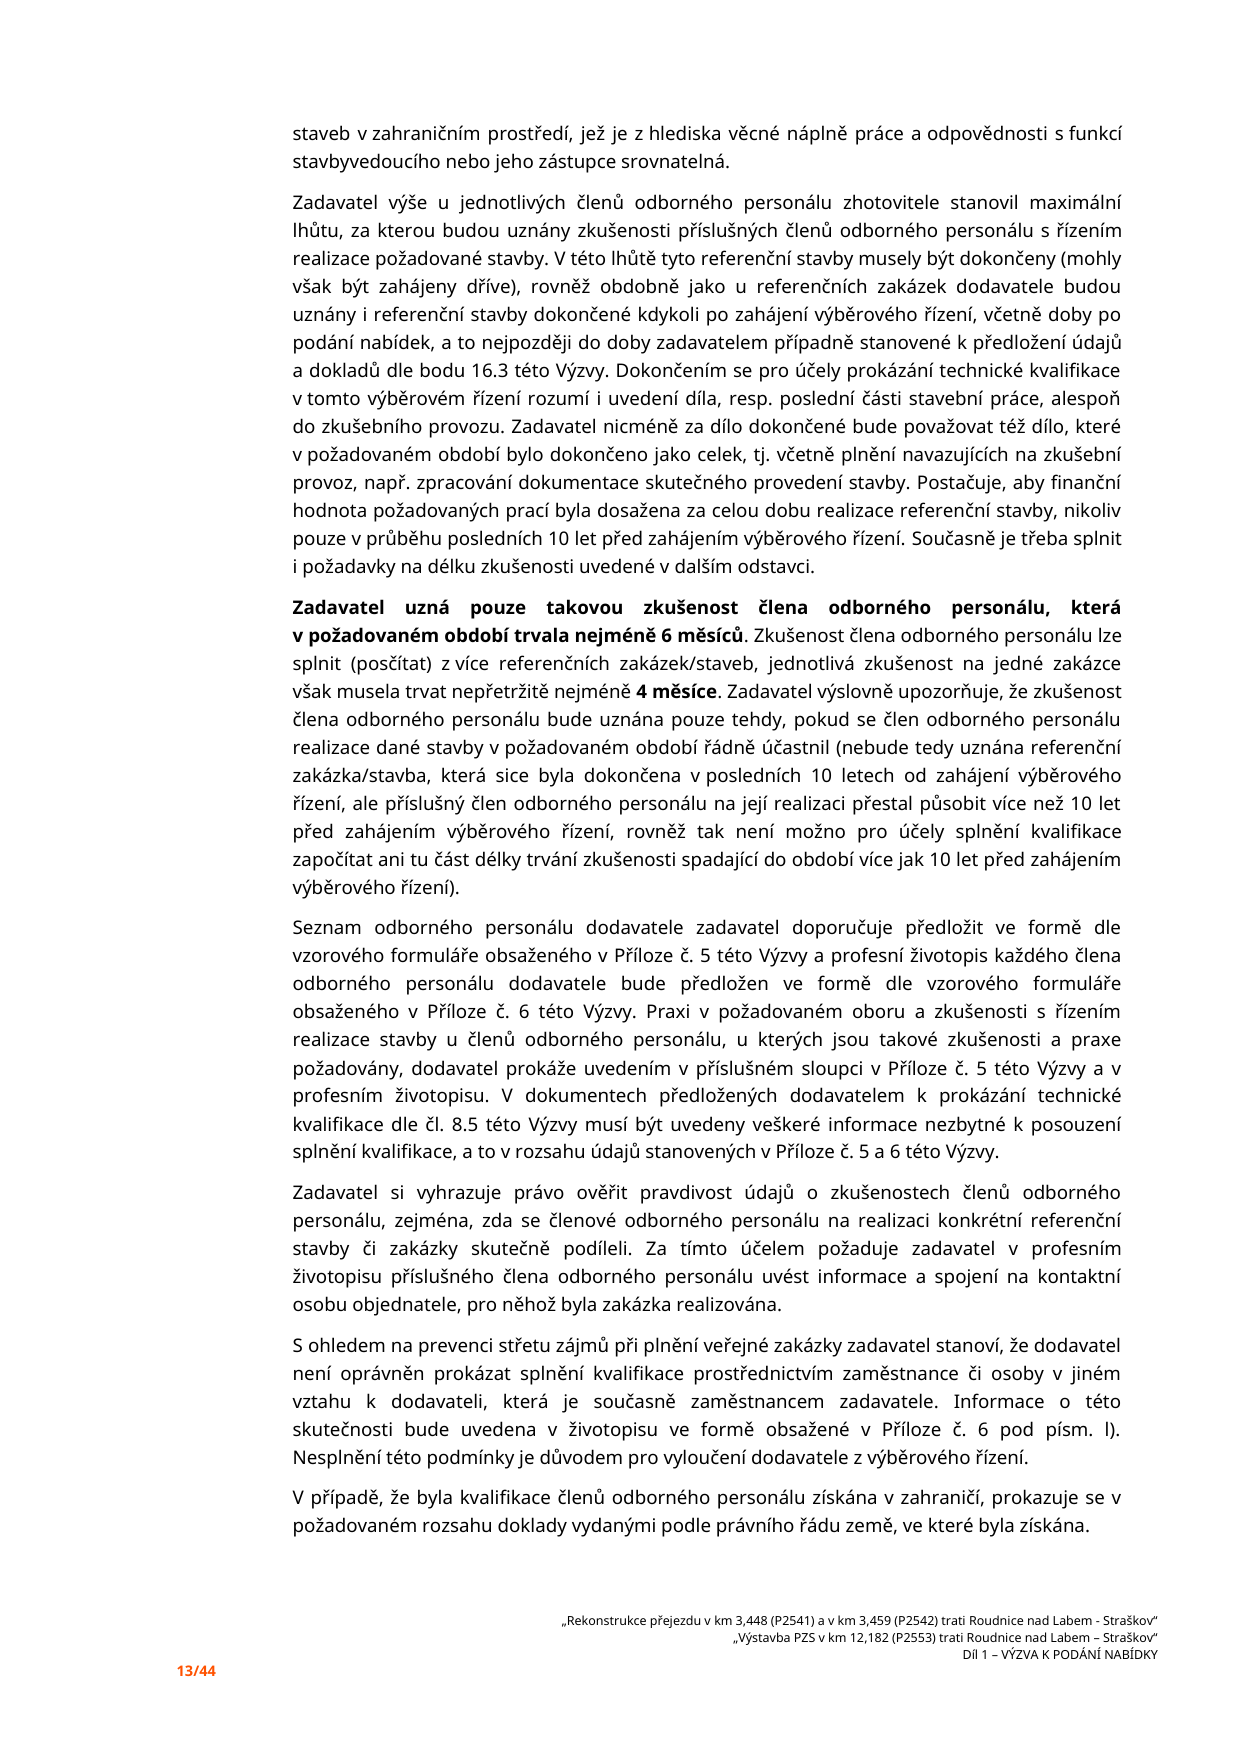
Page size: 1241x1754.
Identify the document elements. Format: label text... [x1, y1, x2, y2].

text Zadavatel si vyhrazuje právo ověřit pravdivost údajů o zkušenostech členů odborného personálu, zejména, zda se členové odborného personálu na realizaci konkrétní referenční stavby či zakázky skutečně podíleli. Za tímto účelem požaduje zadavatel v profesním životopisu příslušného člena odborného personálu uvést informace a spojení na kontaktní osobu objednatele, pro něhož byla zakázka realizována. [292, 1179, 1122, 1317]
text Seznam odborného personálu dodavatele zadavatel doporučuje předložit ve formě dle vzorového formuláře obsaženého v Příloze č. 5 této Výzvy a profesní životopis každého člena odborného personálu dodavatele bude předložen ve formě dle vzorového formuláře obsaženého v Příloze č. 6 této Výzvy. Praxi v požadovaném oboru a zkušenosti s řízením realizace stavby u členů odborného personálu, u kterých jsou takové zkušenosti a praxe požadovány, dodavatel prokáže uvedením v příslušném sloupci v Příloze č. 5 této Výzvy a v profesním životopisu. V dokumentech předložených dodavatelem k prokázání technické kvalifikace dle čl. 8.5 této Výzvy musí být uvedeny veškeré informace nezbytné k posouzení splnění kvalifikace, a to v rozsahu údajů stanovených v Příloze č. 5 a 6 této Výzvy. [292, 915, 1122, 1164]
text Zadavatel uzná pouze takovou zkušenost člena odborného personálu, která v požadovaném období trvala nejméně 6 měsíců. Zkušenost člena odborného personálu lze splnit (posčítat) z více referenčních zakázek/staveb, jednotlivá zkušenost na jedné zakázce však musela trvat nepřetržitě nejméně 4 měsíce. Zadavatel výslovně upozorňuje, že zkušenost člena odborného personálu bude uznána pouze tehdy, pokud se člen odborného personálu realizace dané stavby v požadovaném období řádně účastnil (nebude tedy uznána referenční zakázka/stavba, která sice byla dokončena v posledních 10 letech od zahájení výběrového řízení, ale příslušný člen odborného personálu na její realizaci přestal působit více než 10 let před zahájením výběrového řízení, rovněž tak není možno pro účely splnění kvalifikace započítat ani tu část délky trvání zkušenosti spadající do období více jak 10 let před zahájením výběrového řízení). [292, 594, 1122, 900]
text S ohledem na prevenci střetu zájmů při plnění veřejné zakázky zadavatel stanoví, že dodavatel není oprávněn prokázat splnění kvalifikace prostřednictvím zaměstnance či osoby v jiném vztahu k dodavateli, která je současně zaměstnancem zadavatele. Informace o této skutečnosti bude uvedena v životopisu ve formě obsažené v Příloze č. 6 pod písm. l). Nesplnění této podmínky je důvodem pro vyloučení dodavatele z výběrového řízení. [292, 1332, 1122, 1469]
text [292, 121, 1122, 174]
text Zadavatel výše u jednotlivých členů odborného personálu zhotovitele stanovil maximální lhůtu, za kterou budou uznány zkušenosti příslušných členů odborného personálu s řízením realizace požadované stavby. V této lhůtě tyto referenční stavby musely být dokončeny (mohly však být zahájeny dříve), rovněž obdobně jako u referenčních zakázek dodavatele budou uznány i referenční stavby dokončené kdykoli po zahájení výběrového řízení, včetně doby po podání nabídek, a to nejpozději do doby zadavatelem případně stanovené k předložení údajů a dokladů dle bodu 16.3 této Výzvy. Dokončením se pro účely prokázání technické kvalifikace v tomto výběrovém řízení rozumí i uvedení díla, resp. poslední části stavební práce, alespoň do zkušebního provozu. Zadavatel nicméně za dílo dokončené bude považovat též dílo, které v požadovaném období bylo dokončeno jako celek, tj. včetně plnění navazujících na zkušební provoz, např. zpracování dokumentace skutečného provedení stavby. Postačuje, aby finanční hodnota požadovaných prací byla dosažena za celou dobu realizace referenční stavby, nikoliv pouze v průběhu posledních 10 let před zahájením výběrového řízení. Současně je třeba splnit i požadavky na délku zkušenosti uvedené v dalším odstavci. [292, 189, 1122, 579]
text V případě, že byla kvalifikace členů odborného personálu získána v zahraničí, prokazuje se v požadovaném rozsahu doklady vydanými podle právního řádu země, ve které byla získána. [292, 1484, 1122, 1538]
